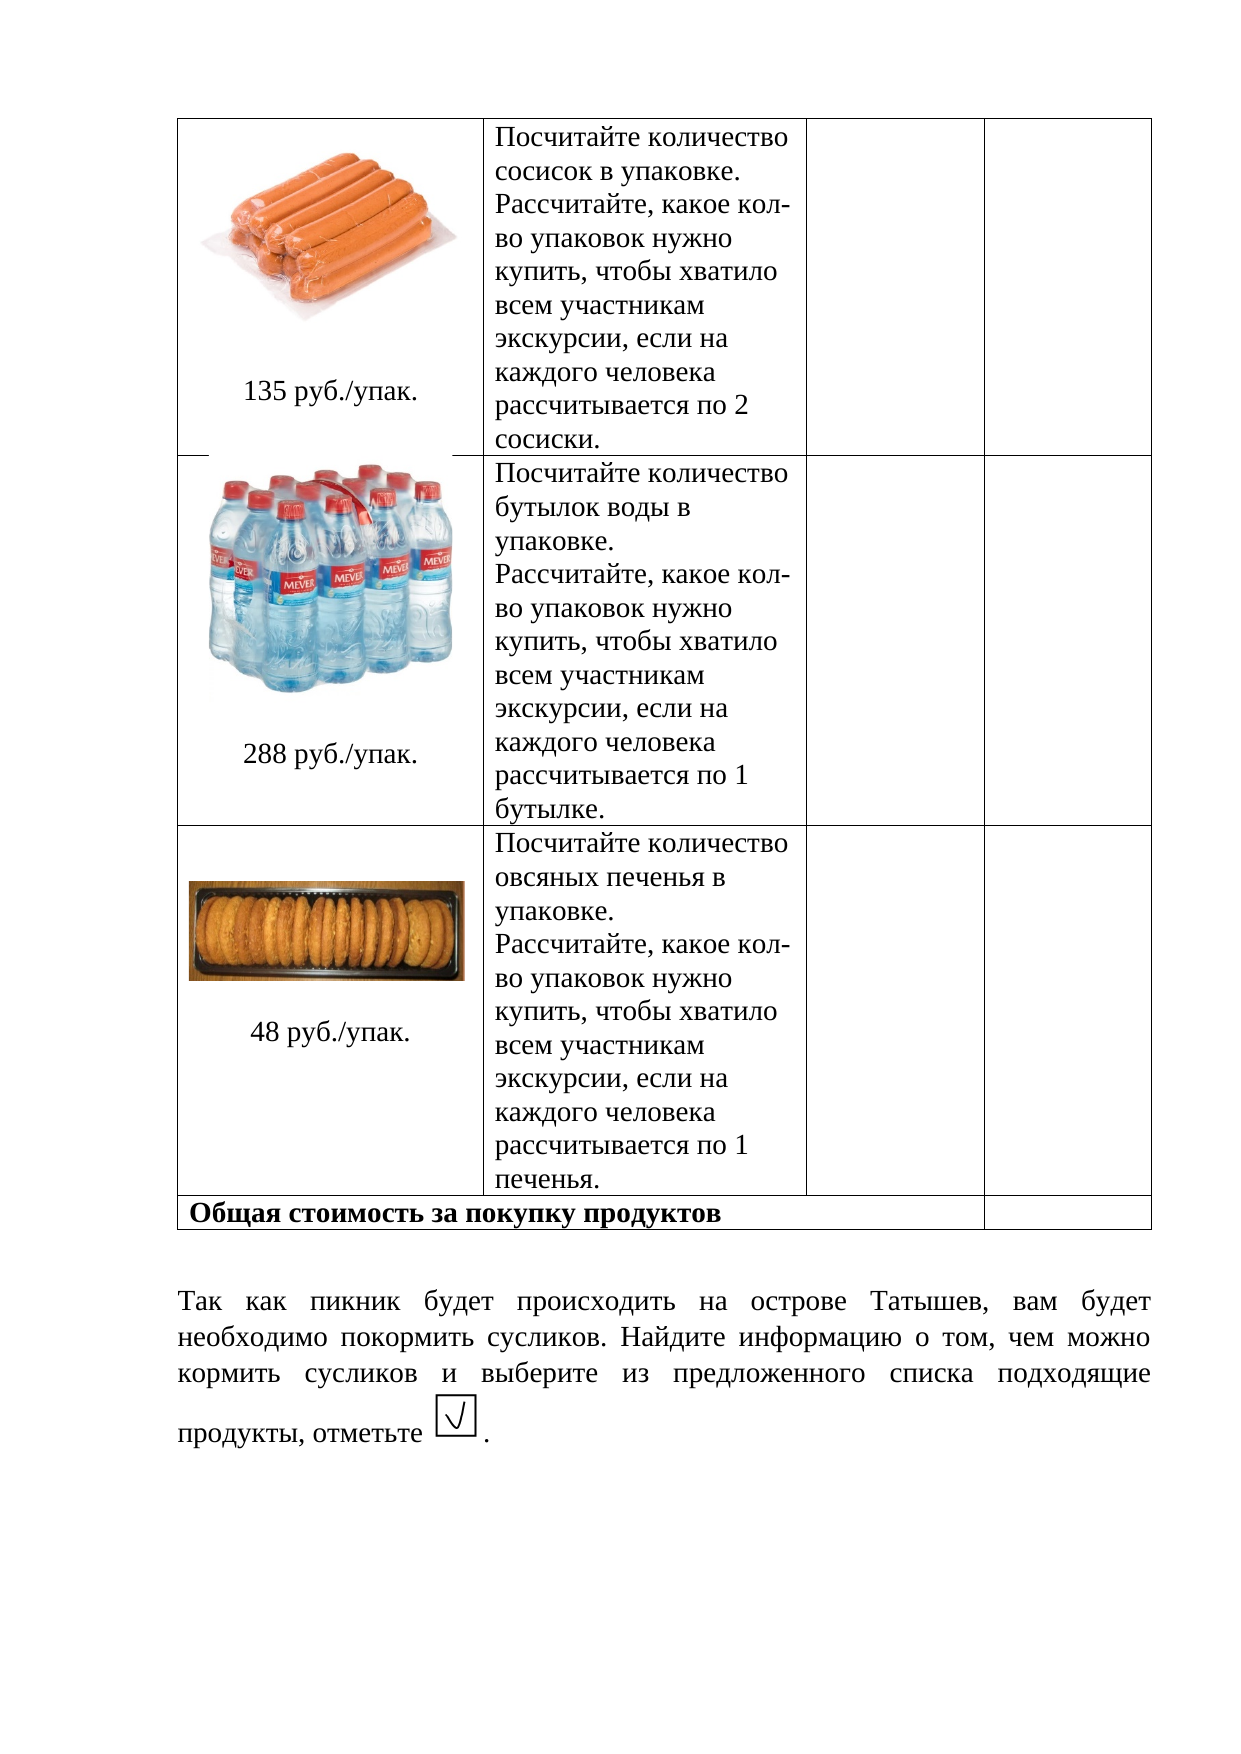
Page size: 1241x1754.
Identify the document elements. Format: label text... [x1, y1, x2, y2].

table_cell 288 руб./упак. [178, 456, 483, 824]
table_cell 135 руб./упак. [178, 119, 483, 454]
picture [198, 119, 463, 339]
table_cell [807, 119, 984, 454]
table_cell Общая стоимость за покупку продуктов [178, 1196, 984, 1229]
table_cell [807, 456, 984, 824]
table_cell [985, 1196, 1151, 1229]
table_cell Посчитайте количество бутылок воды в упаковке. Рассчитайте, какое кол-во упаковок нужно купить, чтобы хватило всем участникам экскурсии, если на каждого человека рассчитывается по 1 бутылке. [484, 456, 806, 824]
table_cell [807, 826, 984, 1194]
table_cell Посчитайте количество сосисок в упаковке. Рассчитайте, какое кол-во упаковок нужно купить, чтобы хватило всем участникам экскурсии, если на каждого человека рассчитывается по 2 сосиски. [484, 119, 806, 454]
picture [430, 1391, 483, 1443]
table_cell Посчитайте количество овсяных печенья в упаковке. Рассчитайте, какое кол-во упаковок нужно купить, чтобы хватило всем участникам экскурсии, если на каждого человека рассчитывается по 1 печенья. [484, 826, 806, 1194]
table_cell 48 руб./упак. [178, 826, 483, 1194]
picture [208, 455, 453, 703]
table_cell [985, 826, 1151, 1194]
table_cell [985, 119, 1151, 454]
table_cell [985, 456, 1151, 824]
picture [188, 881, 465, 981]
text Так как пикник будет происходить на острове Татышев, вам будет необходимо покормить сусликов. Найдите информацию о том, чем можно кормить сусликов и выберите из предложенного списка подходящие продукты, отметьте . [177, 1283, 1152, 1449]
